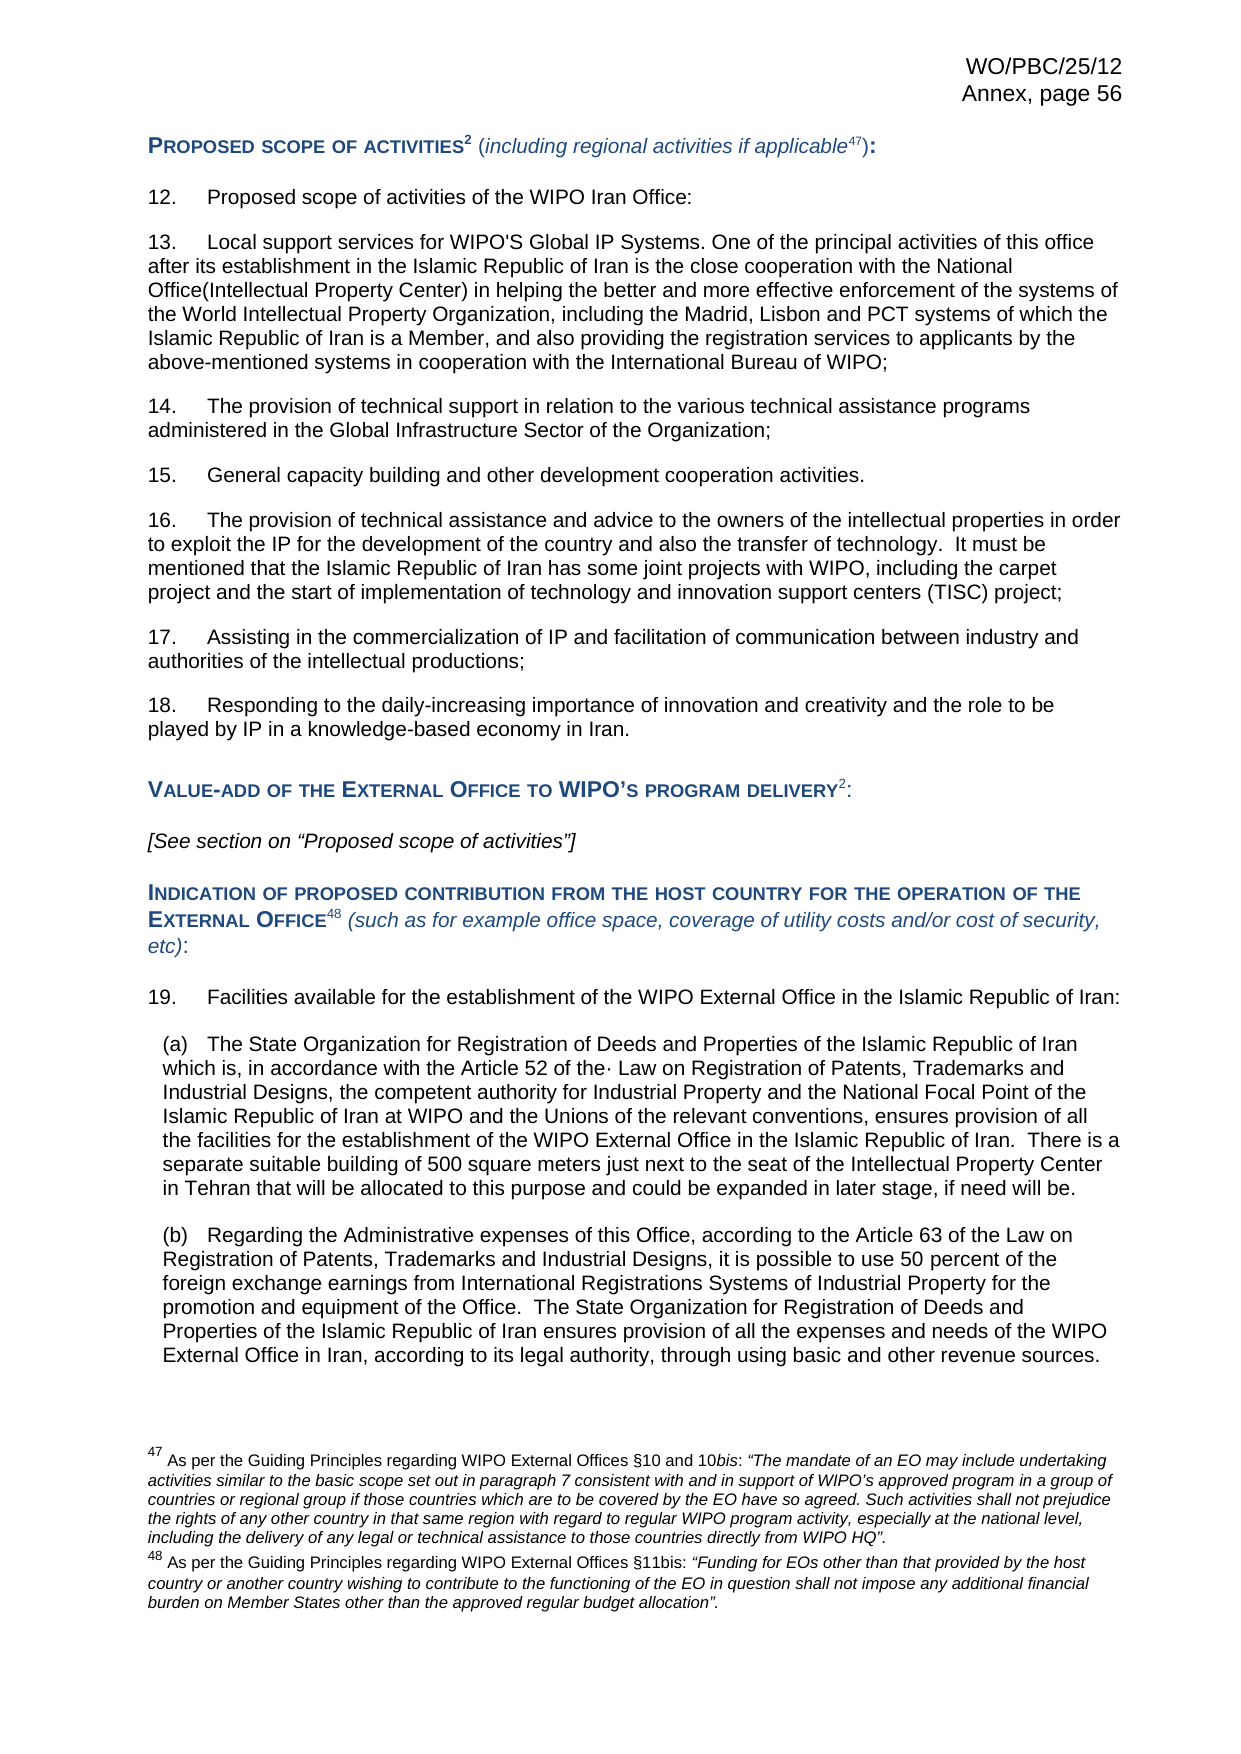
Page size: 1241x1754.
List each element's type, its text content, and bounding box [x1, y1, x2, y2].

text Proposed scope of activities2 (including regional activities if applicable): [148, 132, 1122, 158]
list Proposed scope of activities of the WIPO Iran Office: [148, 185, 1122, 209]
text (b) Regarding the Administrative expenses of this Office, according to the Article 63 of the Law on Registration of Patents, Trademarks and Industrial Designs, it is possible to use 50 percent of the foreign exchange earnings from International Registrations Systems of Industrial Property for the promotion and equipment of the Office. The State Organization for Registration of Deeds and Properties of the Islamic Republic of Iran ensures provision of all the expenses and needs of the WIPO External Office in Iran, according to its legal authority, through using basic and other revenue sources. [162, 1223, 1122, 1367]
list Facilities available for the establishment of the WIPO External Office in the Islamic Republic of Iran: [148, 985, 1122, 1009]
list General capacity building and other development cooperation activities. [148, 463, 1122, 487]
list The provision of technical assistance and advice to the owners of the intellectual properties in order to exploit the IP for the development of the country and also the transfer of technology. It must be mentioned that the Islamic Republic of Iran has some joint projects with WIPO, including the carpet project and the start of implementation of technology and innovation support centers (TISC) project; [148, 508, 1122, 604]
text Indication of proposed contribution from the host country for the operation of the External Office (such as for example office space, coverage of utility costs and/or cost of security, etc): [148, 879, 1122, 958]
list Local support services for WIPO'S Global IP Systems. One of the principal activities of this office after its establishment in the Islamic Republic of Iran is the close cooperation with the National Office(Intellectual Property Center) in helping the better and more effective enforcement of the systems of the World Intellectual Property Organization, including the Madrid, Lisbon and PCT systems of which the Islamic Republic of Iran is a Member, and also providing the registration services to applicants by the above-mentioned systems in cooperation with the International Bureau of WIPO; [148, 230, 1122, 373]
list The provision of technical support in relation to the various technical assistance programs administered in the Global Infrastructure Sector of the Organization; [148, 394, 1122, 442]
text (a) The State Organization for Registration of Deeds and Properties of the Islamic Republic of Iran which is, in accordance with the Article 52 of the· Law on Registration of Patents, Trademarks and Industrial Designs, the competent authority for Industrial Property and the National Focal Point of the Islamic Republic of Iran at WIPO and the Unions of the relevant conventions, ensures provision of all the facilities for the establishment of the WIPO External Office in the Islamic Republic of Iran. There is a separate suitable building of 500 square meters just next to the seat of the Intellectual Property Center in Tehran that will be allocated to this purpose and could be expanded in later stage, if need will be. [162, 1032, 1122, 1199]
text [See section on “Proposed scope of activities”] [148, 829, 1122, 853]
text Value-add of the External Office to WIPO’s program delivery2: [148, 776, 1122, 803]
list Responding to the daily-increasing importance of innovation and creativity and the role to be played by IP in a knowledge-based economy in Iran. [148, 693, 1122, 741]
list Assisting in the commercialization of IP and facilitation of communication between industry and authorities of the intellectual productions; [148, 624, 1122, 672]
